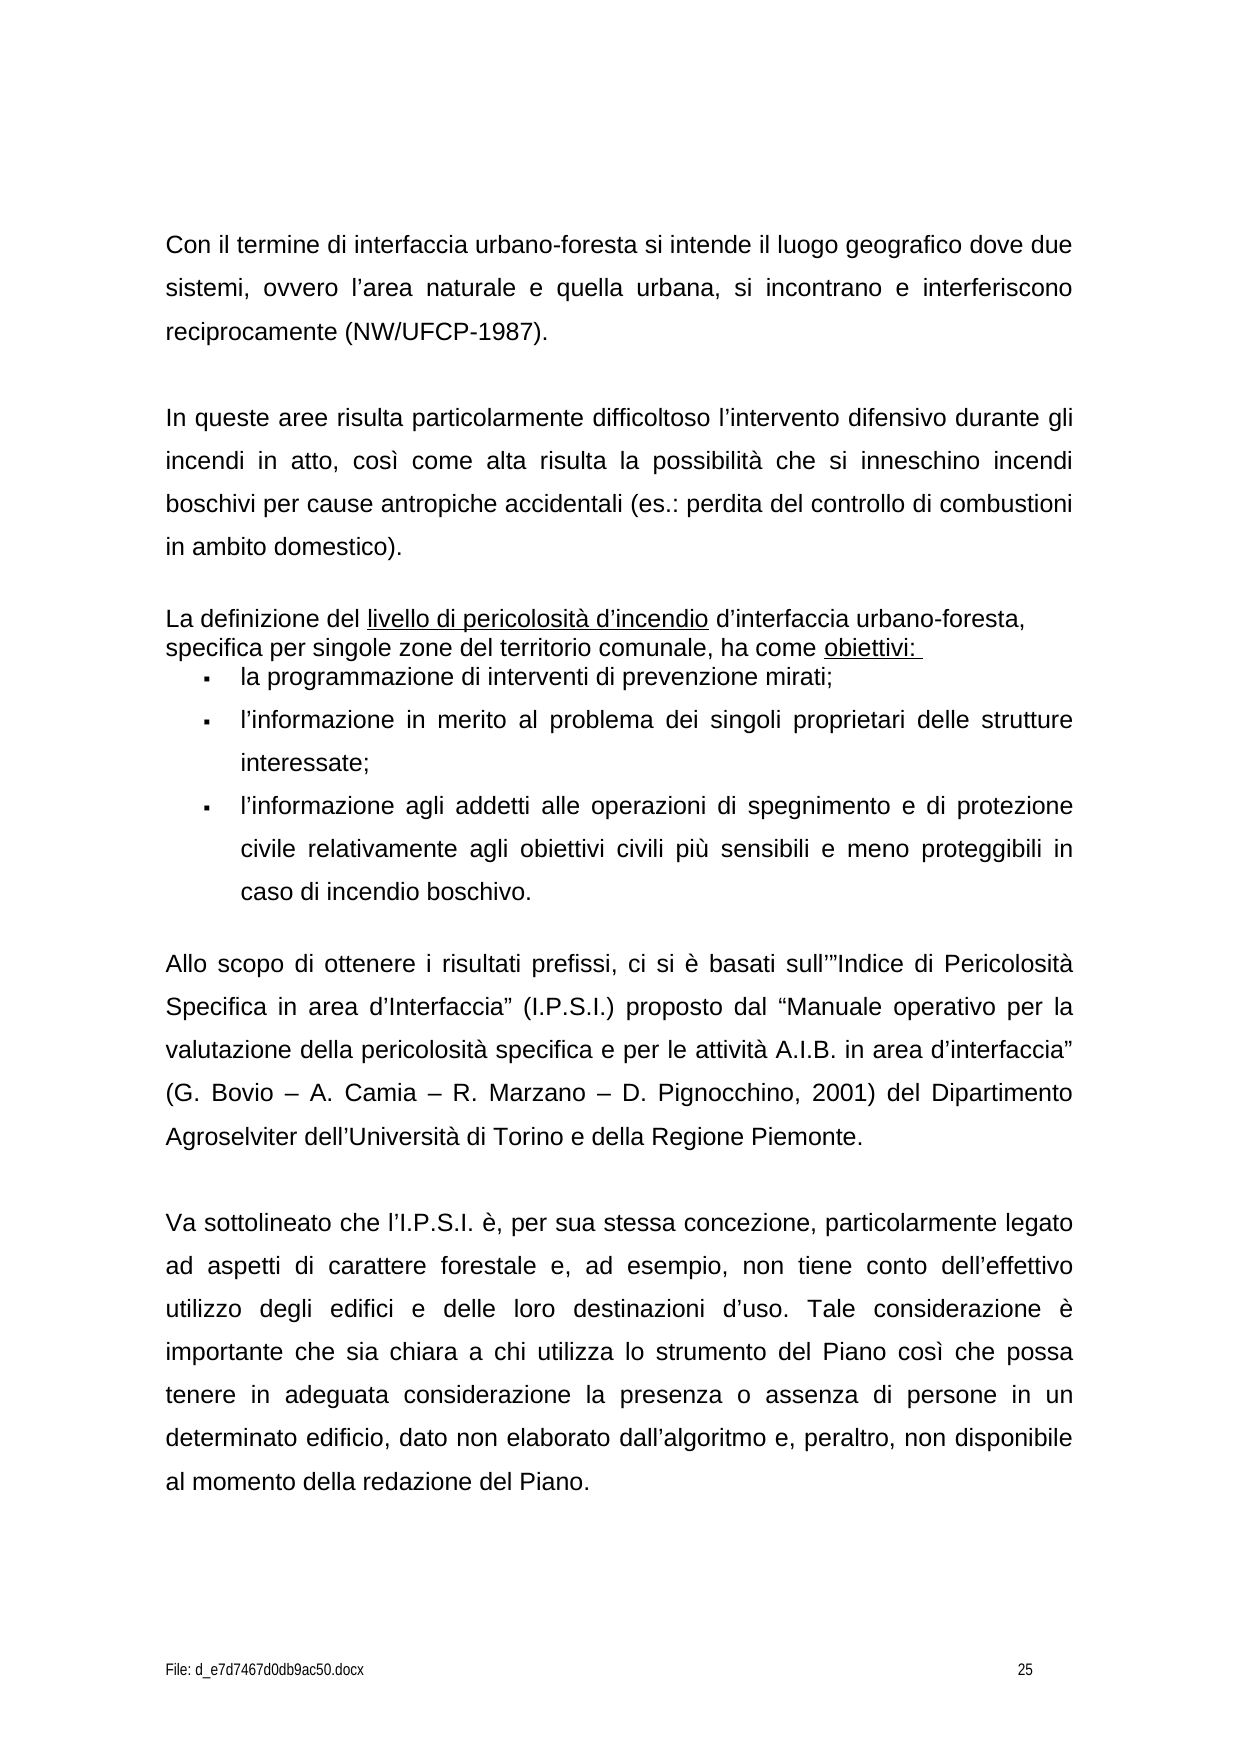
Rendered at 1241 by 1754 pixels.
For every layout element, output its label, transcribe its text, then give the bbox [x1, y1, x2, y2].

list l’informazione in merito al problema dei singoli proprietari delle strutture interessate; [203, 705, 1075, 777]
text Allo scopo di ottenere i risultati prefissi, ci si è basati sull’”Indice di Pericolosità Specifica in area d’Interfaccia” (I.P.S.I.) proposto dal “Manuale operativo per la valutazione della pericolosità specifica e per le attività A.I.B. in area d’interfaccia” (G. Bovio – A. Camia – R. Marzano – D. Pignocchino, 2001) del Dipartimento Agroselviter dell’Università di Torino e della Regione Piemonte. [165, 949, 1075, 1150]
text Va sottolineato che l’I.P.S.I. è, per sua stessa concezione, particolarmente legato ad aspetti di carattere forestale e, ad esempio, non tiene conto dell’effettivo utilizzo degli edifici e delle loro destinazioni d’uso. Tale considerazione è importante che sia chiara a chi utilizza lo strumento del Piano così che possa tenere in adeguata considerazione la presenza o assenza di persone in un determinato edificio, dato non elaborato dall’algoritmo e, peraltro, non disponibile al momento della redazione del Piano. [165, 1208, 1075, 1495]
text Con il termine di interfaccia urbano-foresta si intende il luogo geografico dove due sistemi, ovvero l’area naturale e quella urbana, si incontrano e interferiscono reciprocamente (NW/UFCP-1987). [165, 230, 1075, 345]
text La definizione del livello di pericolosità d’incendio d’interfaccia urbano-foresta, specifica per singole zone del territorio comunale, ha come obiettivi: [165, 604, 1075, 662]
list la programmazione di interventi di prevenzione mirati; [203, 662, 1075, 690]
list l’informazione agli addetti alle operazioni di spegnimento e di protezione civile relativamente agli obiettivi civili più sensibili e meno proteggibili in caso di incendio boschivo. [203, 791, 1075, 906]
text In queste aree risulta particolarmente difficoltoso l’intervento difensivo durante gli incendi in atto, così come alta risulta la possibilità che si inneschino incendi boschivi per cause antropiche accidentali (es.: perdita del controllo di combustioni in ambito domestico). [165, 403, 1075, 561]
